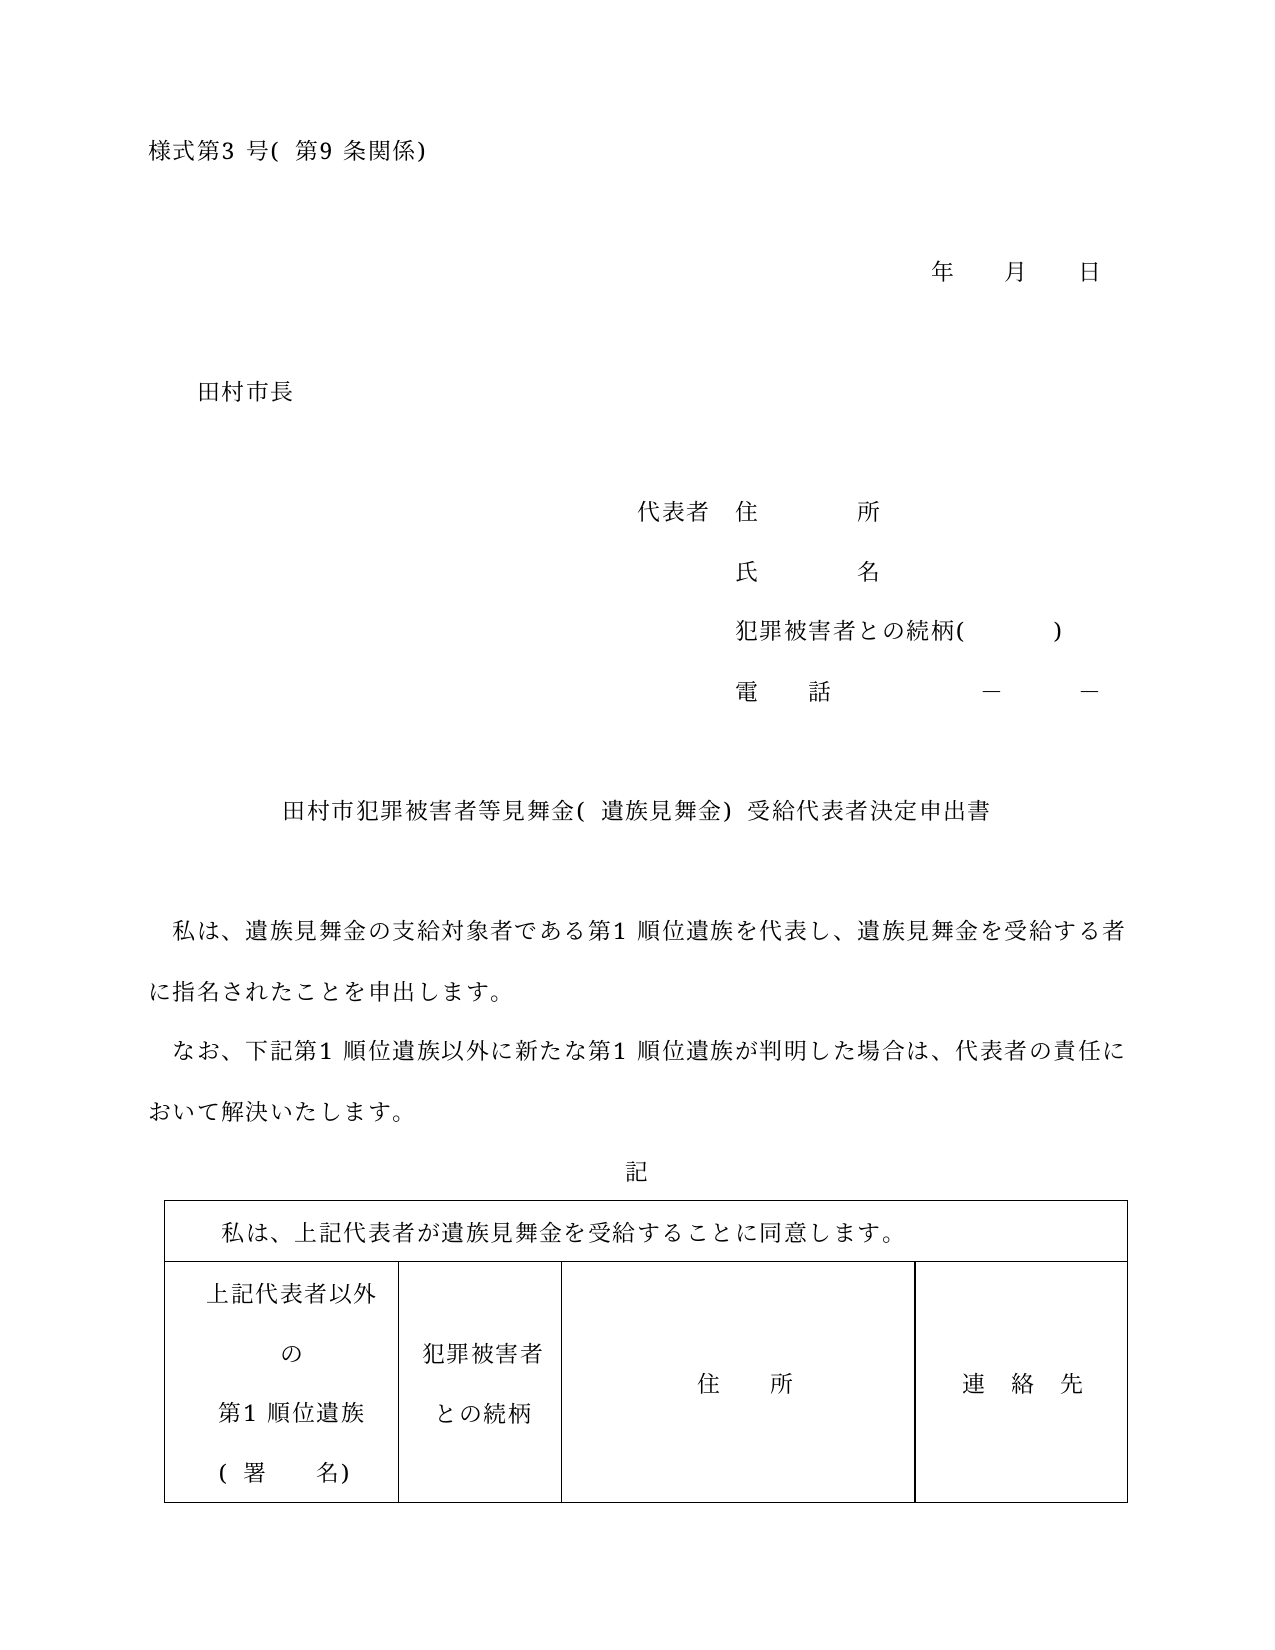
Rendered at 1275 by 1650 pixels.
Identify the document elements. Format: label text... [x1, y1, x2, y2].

text 記 [148, 1140, 1127, 1200]
table_cell 住 所 [562, 1262, 914, 1502]
text 代表者 住 所 [148, 480, 1127, 540]
text 様式第3号(第9条関係) [148, 120, 1127, 180]
table_cell 連 絡 先 [916, 1262, 1127, 1502]
text 電 話 － － [148, 660, 1127, 720]
text なお、下記第1順位遺族以外に新たな第1順位遺族が判明した場合は、代表者の責任において解決いたします。 [148, 1020, 1127, 1140]
text 年 月 日 [148, 240, 1127, 300]
text 田村市犯罪被害者等見舞金(遺族見舞金)受給代表者決定申出書 [148, 780, 1127, 840]
text 氏 名 [148, 540, 1127, 600]
text 田村市長 [148, 360, 1127, 420]
text 犯罪被害者との続柄( ) [148, 600, 1127, 660]
table_cell 上記代表者以外の 第1順位遺族 (署 名) [165, 1262, 398, 1502]
text 私は、遺族見舞金の支給対象者である第1順位遺族を代表し、遺族見舞金を受給する者に指名されたことを申出します。 [148, 900, 1127, 1020]
table_cell 犯罪被害者 との続柄 [399, 1262, 561, 1502]
table_header 私は、上記代表者が遺族見舞金を受給することに同意します。 [165, 1201, 1127, 1261]
